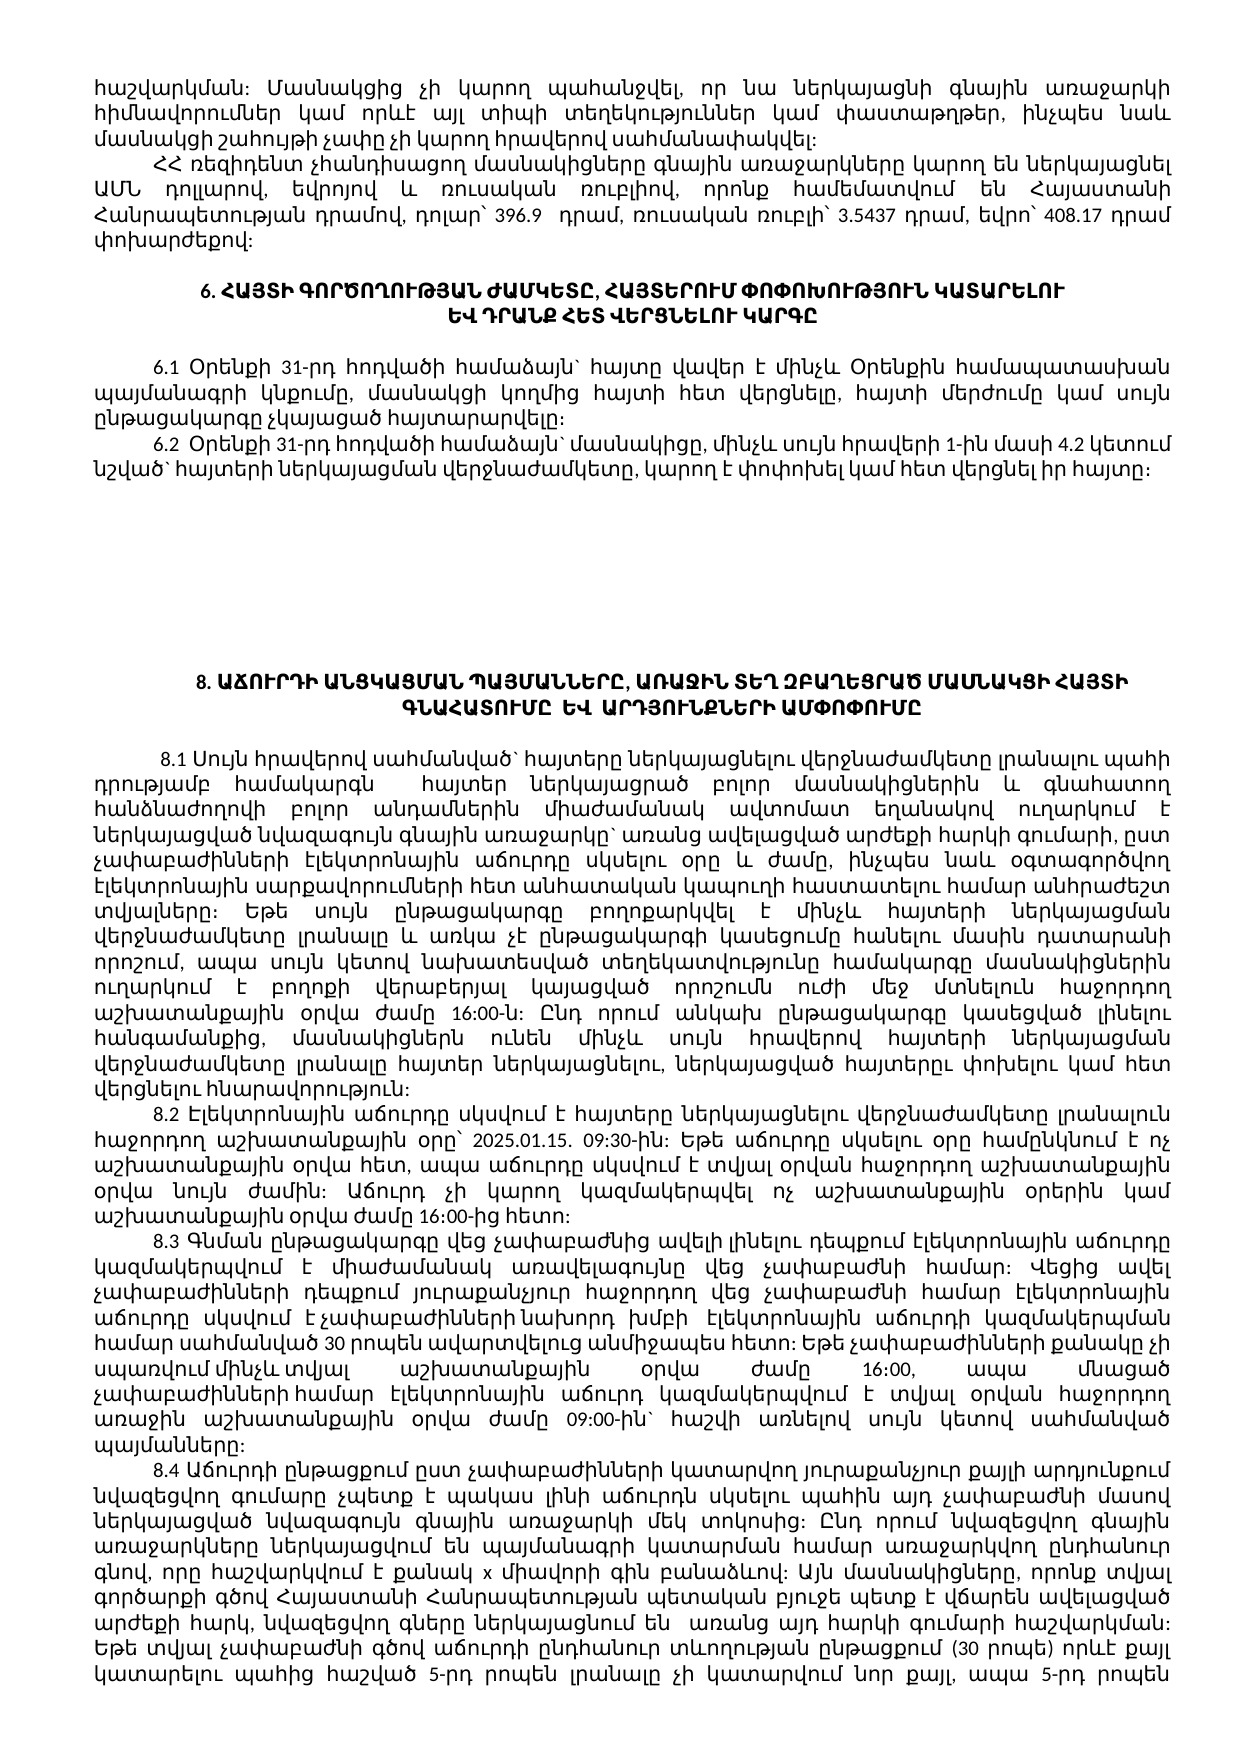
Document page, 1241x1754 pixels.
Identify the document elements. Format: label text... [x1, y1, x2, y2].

text 8.2 Էլեկտրոնային աճուրդը սկսվում է հայտերը ներկայացնելու վերջնաժամկետը լրանալուն հաջորդող աշխատանքային օրը՝ 2025.01.15. 09:30 -ին: Եթե աճուրդը սկսելու օրը համընկնում է ոչ աշխատանքային օրվա հետ, ապա աճուրդը սկսվում է տվյալ օրվան հաջորդող աշխատանքային օրվա նույն ժամին: Աճուրդ չի կարող կազմակերպվել ոչ աշխատանքային օրերին կամ աշխատանքային օրվա ժամը 16։00-ից հետո: [94, 1102, 1171, 1229]
text 6.1 Օրենքի 31-րդ հոդվածի համաձայն` հայտը վավեր է մինչև Օրենքին համապատասխան պայմանագրի կնքումը, մասնակցի կողմից հայտի հետ վերցնելը, հայտի մերժումը կամ սույն ընթացակարգը չկայացած հայտարարվելը։ [94, 354, 1171, 431]
text 8.1 Սույն հրավերով սահմանված` հայտերը ներկայացնելու վերջնաժամկետը լրանալու պահի դրությամբ համակարգն հայտեր ներկայացրած բոլոր մասնակիցներին և գնահատող հանձնաժողովի բոլոր անդամներին միաժամանակ ավտոմատ եղանակով ուղարկում է ներկայացված նվազագույն գնային առաջարկը` առանց ավելացված արժեքի հարկի գումարի, ըստ չափաբաժինների էլեկտրոնային աճուրդը սկսելու օրը և ժամը, ինչպես նաև օգտագործվող էլեկտրոնային սարքավորումների հետ անհատական կապուղի հաստատելու համար անհրաժեշտ տվյալները։ Եթե սույն ընթացակարգը բողոքարկվել է մինչև հայտերի ներկայացման վերջնաժամկետը լրանալը և առկա չէ ընթացակարգի կասեցումը հանելու մասին դատարանի որոշում, ապա սույն կետով նախատեսված տեղեկատվությունը համակարգը մասնակիցներին ուղարկում է բողոքի վերաբերյալ կայացված որոշումն ուժի մեջ մտնելուն հաջորդող աշխատանքային օրվա ժամը 16:00-ն: Ընդ որում անկախ ընթացակարգը կասեցված լինելու հանգամանքից, մասնակիցներն ունեն մինչև սույն հրավերով հայտերի ներկայացման վերջնաժամկետը լրանալը հայտեր ներկայացնելու, ներկայացված հայտերըւ փոխելու կամ հետ վերցնելու հնարավորություն: [94, 746, 1171, 1102]
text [94, 1457, 1171, 1686]
text 6. ՀԱՅՏԻ ԳՈՐԾՈՂՈՒԹՅԱՆ ԺԱՄԿԵՏԸ, ՀԱՅՏԵՐՈՒՄ ՓՈՓՈԽՈՒԹՅՈՒՆ ԿԱՏԱՐԵԼՈՒ [94, 278, 1171, 304]
text ԵՎ ԴՐԱՆՔ ՀԵՏ ՎԵՐՑՆԵԼՈՒ ԿԱՐԳԸ [94, 304, 1171, 329]
text ԳՆԱՀԱՏՈՒՄԸ ԵՎ ԱՐԴՅՈՒՆՔՆԵՐԻ ԱՄՓՈՓՈՒՄԸ [94, 695, 1171, 720]
text 8. ԱՃՈՒՐԴԻ ԱՆՑԿԱՑՄԱՆ ՊԱՅՄԱՆՆԵՐԸ, ԱՌԱՋԻՆ ՏԵՂ ԶԲԱՂԵՑՐԱԾ ՄԱՍՆԱԿՑԻ ՀԱՅՏԻ [94, 669, 1171, 695]
text 8.3 Գնման ընթացակարգը վեց չափաբաժնից ավելի լինելու դեպքում էլեկտրոնային աճուրդը կազմակերպվում է միաժամանակ առավելագույնը վեց չափաբաժնի համար: Վեցից ավել չափաբաժինների դեպքում յուրաքանչյուր հաջորդող վեց չափաբաժնի համար էլեկտրոնային աճուրդը սկսվում է չափաբաժինների նախորդ խմբի էլեկտրոնային աճուրդի կազմակերպման համար սահմանված 30 րոպեն ավարտվելուց անմիջապես հետո: Եթե չափաբաժինների քանակը չի սպառվում մինչև տվյալ աշխատանքային օրվա ժամը 16։00, ապա մնացած չափաբաժինների համար էլեկտրոնային աճուրդ կազմակերպվում է տվյալ օրվան հաջորդող առաջին աշխատանքային օրվա ժամը 09:00-ին` հաշվի առնելով սույն կետով սահմանված պայմանները: [94, 1229, 1171, 1457]
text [94, 75, 1171, 151]
text ՀՀ ռեզիդենտ չհանդիսացող մասնակիցները գնային առաջարկները կարող են ներկայացնել ԱՄՆ դոլլարով, եվրոյով և ռուսական ռուբլիով, որոնք համեմատվում են Հայաստանի Հանրապետության դրամով, դոլար՝ 396.9 դրամ, ռուսական ռուբլի՝ 3.5437 դրամ, եվրո՝ 408.17 դրամ փոխարժեքով: [94, 151, 1171, 253]
text 6.2 Օրենքի 31-րդ հոդվածի համաձայն` մասնակիցը, մինչև սույն հրավերի 1-ին մասի 4.2 կետում նշված` հայտերի ներկայացման վերջնաժամկետը, կարող է փոփոխել կամ հետ վերցնել իր հայտը։ [94, 431, 1171, 482]
